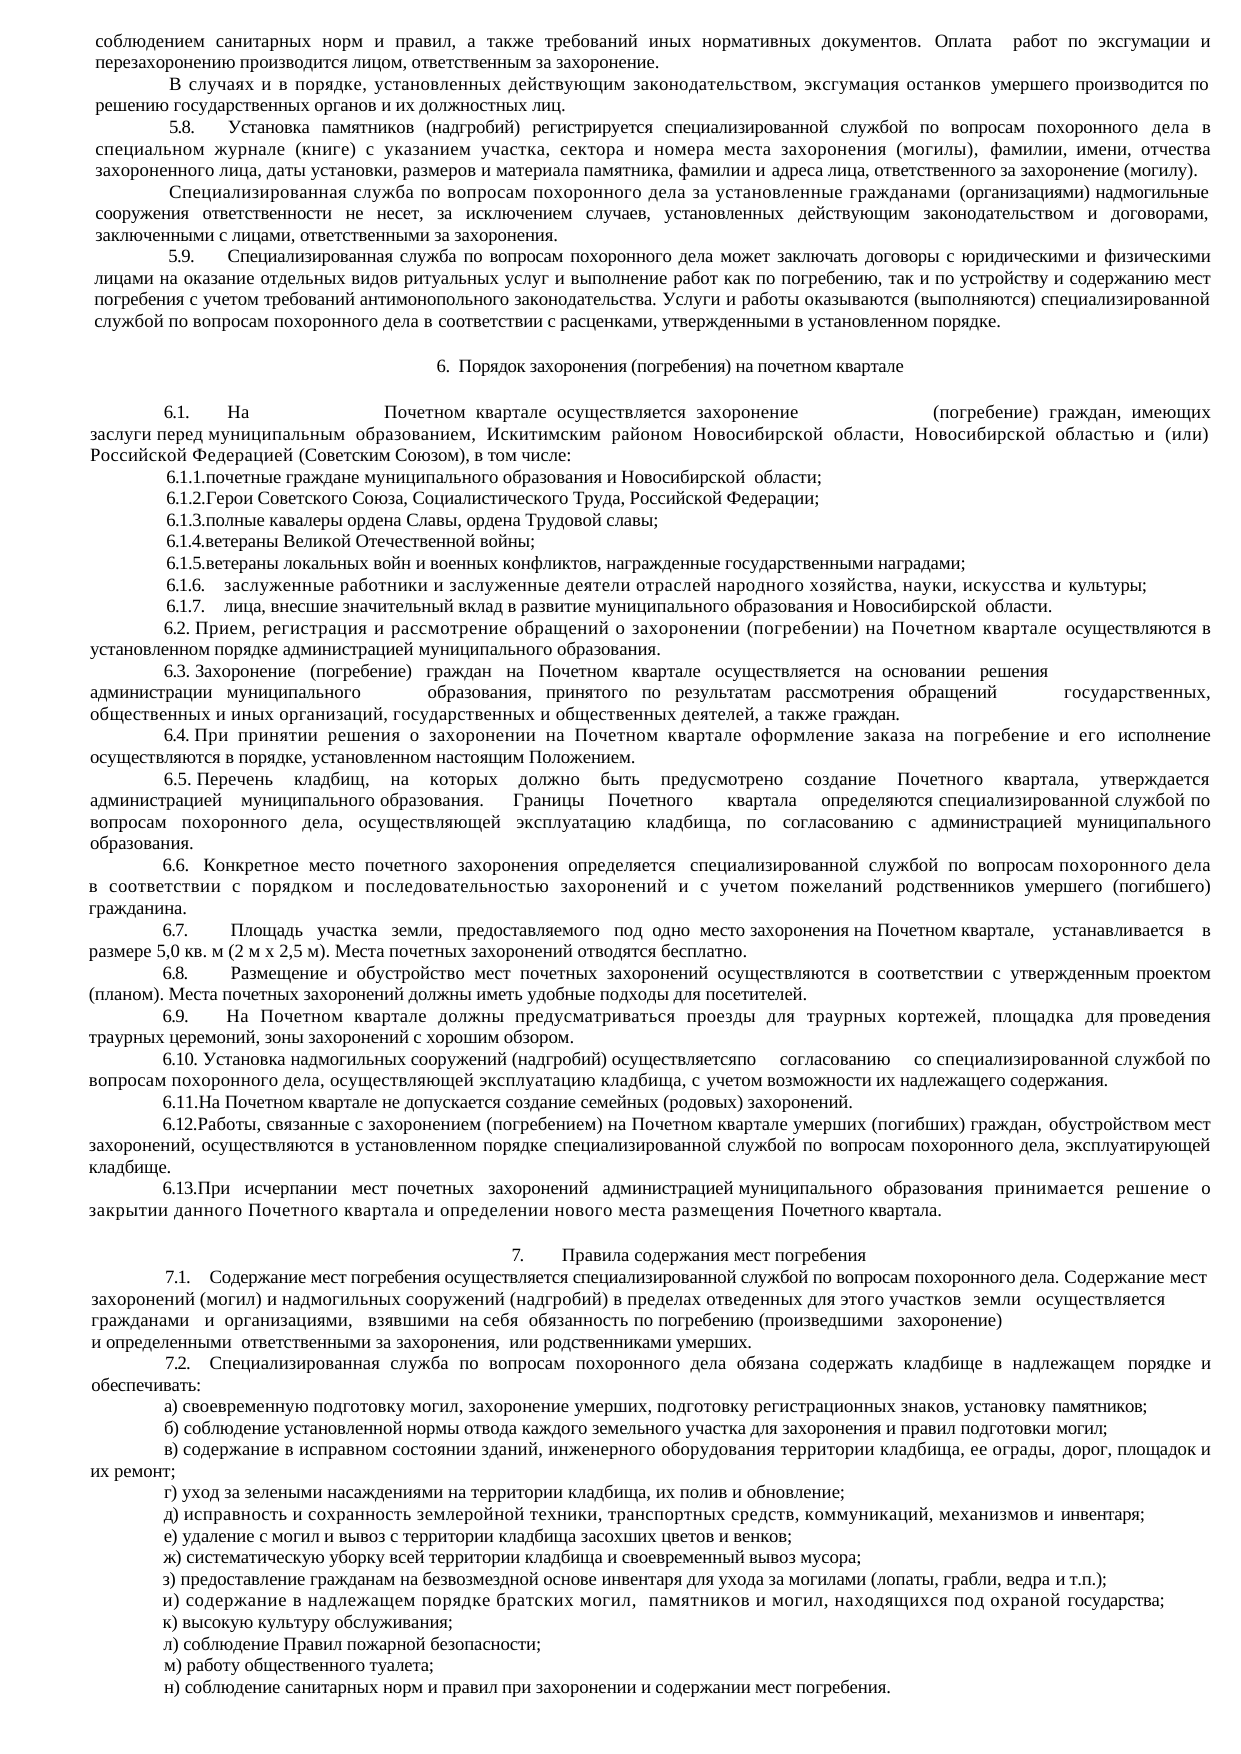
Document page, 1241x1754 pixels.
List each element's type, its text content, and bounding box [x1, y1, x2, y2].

text 6.13.При исчерпании мест почетных захоронений администрацией муниципального образования принимается решение о закрытии данного Почетного квартала и определении нового места размещения Почетного квартала. [89, 1177, 1211, 1220]
text з) предоставление гражданам на безвозмездной основе инвентаря для ухода за могилами (лопаты, грабли, ведра и т.п.); [89, 1568, 1211, 1589]
text 6.5. Перечень кладбищ, на которых должно быть предусмотрено создание Почетного квартала, утверждается администрацией муниципального образования. Границы Почетного квартала определяются специализированной службой по вопросам похоронного дела, осуществляющей эксплуатацию кладбища, по согласованию с администрацией муниципального образования. [90, 767, 1211, 854]
text л) соблюдение Правил пожарной безопасности; [89, 1632, 1211, 1654]
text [95, 29, 1211, 73]
text 6.7. Площадь участка земли, предоставляемого под одно место захоронения на Почетном квартале, устанавливается в размере 5,0 кв. м (2 м х 2,5 м). Места почетных захоронений отводятся бесплатно. [89, 918, 1211, 962]
text к) высокую культуру обслуживания; [89, 1611, 1211, 1632]
text 6.6. Конкретное место почетного захоронения определяется специализированной службой по вопросам похоронного дела в соответствии с порядком и последовательностью захоронений и с учетом пожеланий родственников умершего (погибшего) гражданина. [89, 854, 1211, 918]
text 5.9. Специализированная служба по вопросам похоронного дела может заключать договоры с юридическими и физическими лицами на оказание отдельных видов ритуальных услуг и выполнение работ как по погребению, так и по устройству и содержанию мест погребения с учетом требований антимонопольного законодательства. Услуги и работы оказываются (выполняются) специализированной службой по вопросам похоронного дела в соответствии с расценками, утвержденными в установленном порядке. [94, 245, 1211, 331]
text 7. Правила содержания мест погребения [93, 1244, 1211, 1266]
text 6.2. Прием, регистрация и рассмотрение обращений о захоронении (погребении) на Почетном квартале осуществляются в установленном порядке администрацией муниципального образования. [90, 617, 1211, 660]
text 6.1.5.ветераны локальных войн и военных конфликтов, награжденные государственными наградами; [92, 552, 1211, 573]
text 7.2. Специализированная служба по вопросам похоронного дела обязана содержать кладбище в надлежащем порядке и обеспечивать: [91, 1352, 1211, 1395]
text и) содержание в надлежащем порядке братских могил, памятников и могил, находящихся под охраной государства; [89, 1589, 1211, 1611]
text г) уход за зелеными насаждениями на территории кладбища, их полив и обновление; [90, 1481, 1211, 1503]
text и определенными ответственными за захоронения, или родственниками умерших. [91, 1331, 1211, 1352]
text 6.1. На Почетном квартале осуществляется захоронение (погребение) граждан, имеющих заслуги перед муниципальным образованием, Искитимским районом Новосибирской области, Новосибирской областью и (или) Российской Федерацией (Советским Союзом), в том числе: [90, 401, 1211, 466]
text д) исправность и сохранность землеройной техники, транспортных средств, коммуникаций, механизмов и инвентаря; [90, 1503, 1211, 1524]
text ж) систематическую уборку всей территории кладбища и своевременный вывоз мусора; [89, 1546, 1211, 1568]
text 6.9. На Почетном квартале должны предусматриваться проезды для траурных кортежей, площадка для проведения траурных церемоний, зоны захоронений с хорошим обзором. [89, 1005, 1211, 1048]
text 6.1.4.ветераны Великой Отечественной войны; [92, 530, 1211, 552]
text м) работу общественного туалета; [90, 1654, 1211, 1676]
text В случаях и в порядке, установленных действующим законодательством, эксгумация останков умершего производится по решению государственных органов и их должностных лиц. [95, 73, 1209, 116]
text 6.1.7. лица, внесшие значительный вклад в развитие муниципального образования и Новосибирской области. [92, 595, 1211, 617]
text 7.1. Содержание мест погребения осуществляется специализированной службой по вопросам похоронного дела. Содержание мест захоронений (могил) и надмогильных сооружений (надгробий) в пределах отведенных для этого участков земли осуществляется гражданами и организациями, взявшими на себя обязанность по погребению (произведшими захоронение) [91, 1266, 1211, 1331]
text 6.11.На Почетном квартале не допускается создание семейных (родовых) захоронений. [89, 1091, 1211, 1112]
text 6.1.2.Герои Советского Союза, Социалистического Труда, Российской Федерации; [92, 487, 1211, 509]
text 6.10. Установка надмогильных сооружений (надгробий) осуществляетсяпо согласованию со специализированной службой по вопросам похоронного дела, осуществляющей эксплуатацию кладбища, с учетом возможности их надлежащего содержания. [89, 1048, 1211, 1091]
text 6.12.Работы, связанные с захоронением (погребением) на Почетном квартале умерших (погибших) граждан, обустройством мест захоронений, осуществляются в установленном порядке специализированной службой по вопросам похоронного дела, эксплуатирующей кладбище. [89, 1112, 1211, 1177]
text 6.1.3.полные кавалеры ордена Славы, ордена Трудовой славы; [92, 509, 1211, 530]
text а) своевременную подготовку могил, захоронение умерших, подготовку регистрационных знаков, установку памятников; [90, 1395, 1211, 1417]
text в) содержание в исправном состоянии зданий, инженерного оборудования территории кладбища, ее ограды, дорог, площадок и их ремонт; [90, 1438, 1211, 1481]
text 6.8. Размещение и обустройство мест почетных захоронений осуществляются в соответствии с утвержденным проектом (планом). Места почетных захоронений должны иметь удобные подходы для посетителей. [89, 962, 1211, 1005]
text 6.4. При принятии решения о захоронении на Почетном квартале оформление заказа на погребение и его исполнение осуществляются в порядке, установленном настоящим Положением. [90, 724, 1211, 767]
text е) удаление с могил и вывоз с территории кладбища засохших цветов и венков; [90, 1524, 1211, 1546]
text н) соблюдение санитарных норм и правил при захоронении и содержании мест погребения. [90, 1676, 1211, 1697]
text б) соблюдение установленной нормы отвода каждого земельного участка для захоронения и правил подготовки могил; [90, 1417, 1211, 1438]
text 6.1.6. заслуженные работники и заслуженные деятели отраслей народного хозяйства, науки, искусства и культуры; [92, 573, 1211, 595]
text 6.1.1.почетные граждане муниципального образования и Новосибирской области; [92, 466, 1211, 487]
text 6. Порядок захоронения (погребения) на почетном квартале [94, 355, 1172, 377]
text 5.8. Установка памятников (надгробий) регистрируется специализированной службой по вопросам похоронного дела в специальном журнале (книге) с указанием участка, сектора и номера места захоронения (могилы), фамилии, имени, отчества захороненного лица, даты установки, размеров и материала памятника, фамилии и адреса лица, ответственного за захоронение (могилу). [95, 116, 1211, 181]
text Специализированная служба по вопросам похоронного дела за установленные гражданами (организациями) надмогильные сооружения ответственности не несет, за исключением случаев, установленных действующим законодательством и договорами, заключенными с лицами, ответственными за захоронения. [95, 181, 1209, 245]
text 6.3. Захоронение (погребение) граждан на Почетном квартале осуществляется на основании решения администрации муниципального образования, принятого по результатам рассмотрения обращений государственных, общественных и иных организаций, государственных и общественных деятелей, а также граждан. [90, 660, 1211, 724]
